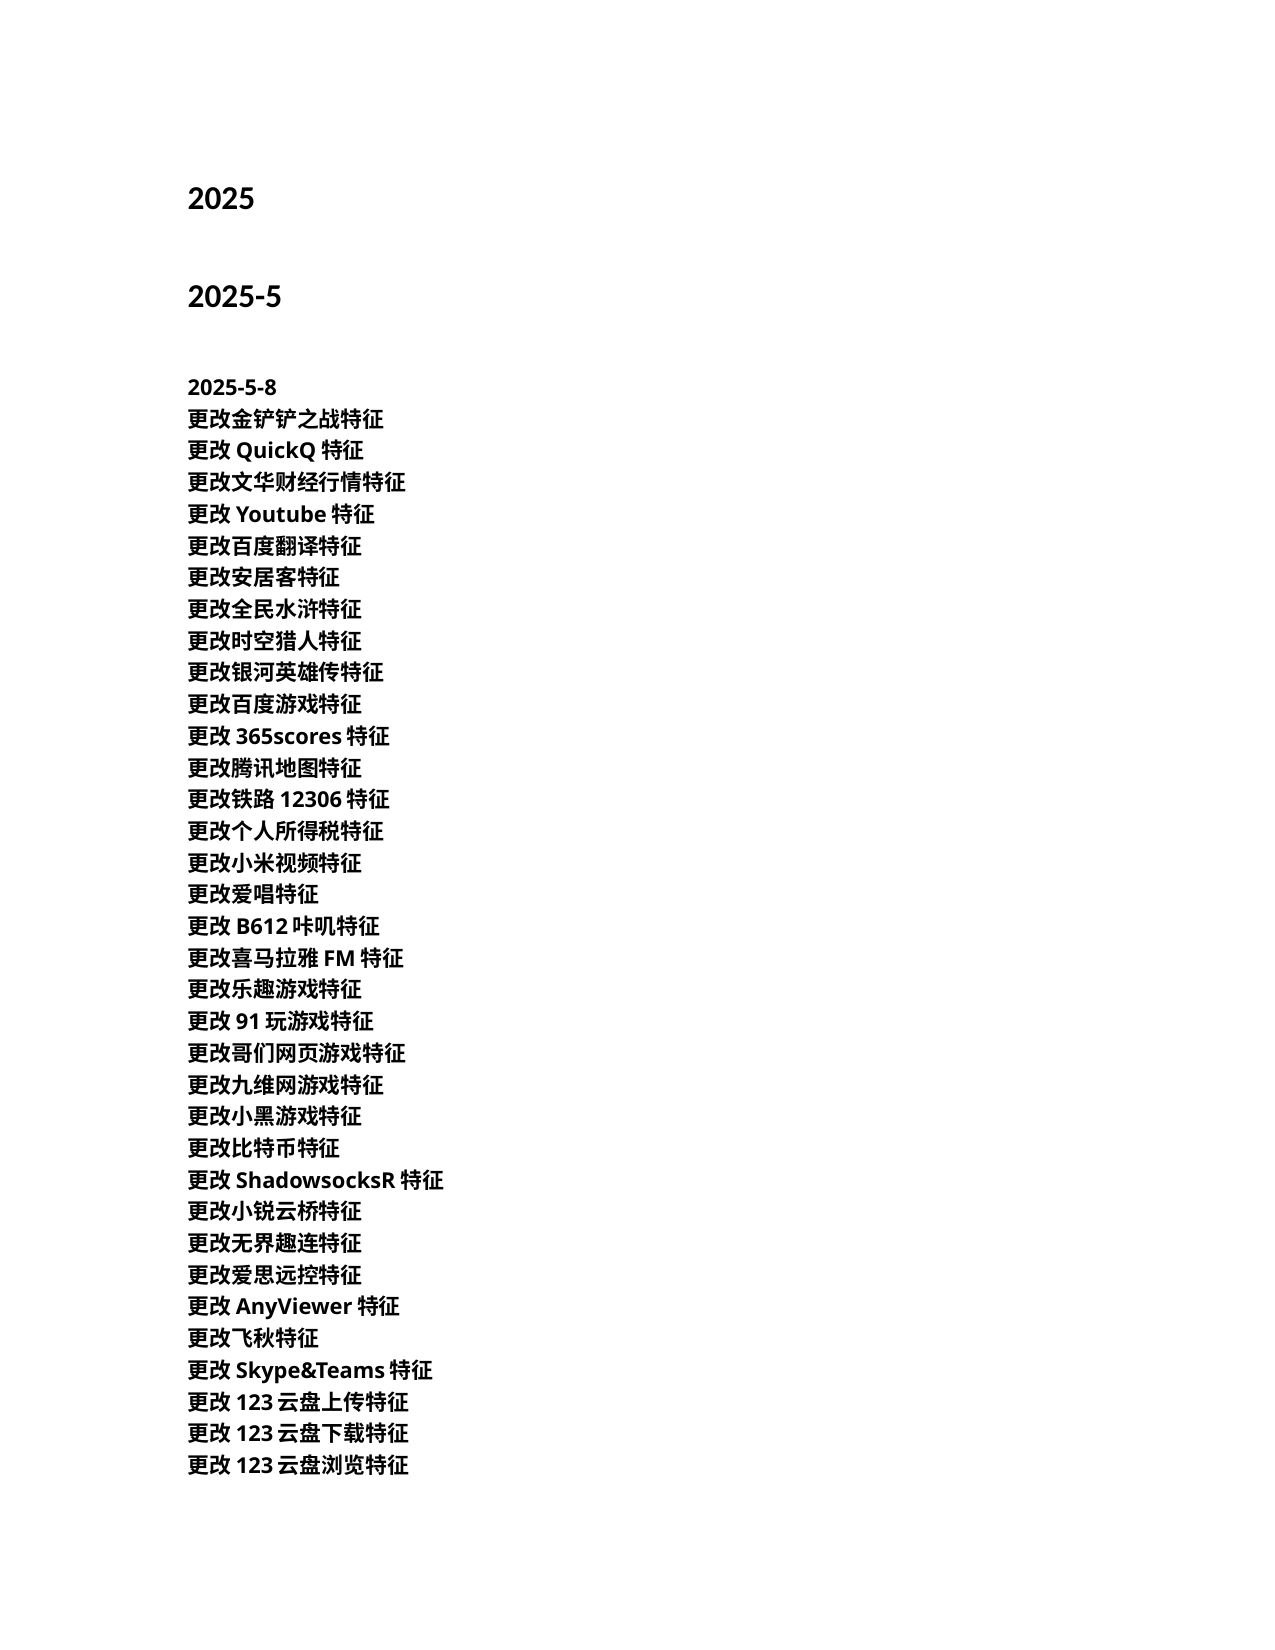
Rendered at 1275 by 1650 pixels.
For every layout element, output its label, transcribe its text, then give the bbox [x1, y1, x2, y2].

text 更改Skype&Teams特征 [187, 1353, 1087, 1384]
text 更改无界趣连特征 [187, 1226, 1087, 1258]
text 更改飞秋特征 [187, 1321, 1087, 1353]
text 更改QuickQ特征 [187, 433, 1087, 465]
text 更改喜马拉雅FM特征 [187, 941, 1087, 972]
text 更改小黑游戏特征 [187, 1099, 1087, 1131]
text 更改123云盘下载特征 [187, 1416, 1087, 1448]
text 更改Youtube特征 [187, 497, 1087, 529]
text 更改365scores特征 [187, 719, 1087, 751]
text 更改时空猎人特征 [187, 624, 1087, 655]
text 更改小锐云桥特征 [187, 1194, 1087, 1226]
text 更改九维网游戏特征 [187, 1068, 1087, 1099]
text 更改铁路12306特征 [187, 782, 1087, 814]
text 更改腾讯地图特征 [187, 751, 1087, 782]
text 更改乐趣游戏特征 [187, 972, 1087, 1004]
text 更改比特币特征 [187, 1131, 1087, 1163]
text 更改百度游戏特征 [187, 687, 1087, 719]
text 更改百度翻译特征 [187, 529, 1087, 560]
text 更改爱思远控特征 [187, 1258, 1087, 1289]
text 更改金铲铲之战特征 [187, 402, 1087, 433]
text 更改123云盘上传特征 [187, 1384, 1087, 1416]
text 更改全民水浒特征 [187, 592, 1087, 624]
text 更改哥们网页游戏特征 [187, 1036, 1087, 1068]
text 2025-5-8 [187, 372, 1087, 402]
text 更改91玩游戏特征 [187, 1004, 1087, 1036]
text 更改银河英雄传特征 [187, 655, 1087, 687]
subtitle 2025 [187, 177, 1087, 218]
text 更改AnyViewer特征 [187, 1289, 1087, 1321]
text 更改爱唱特征 [187, 877, 1087, 909]
text 更改123云盘浏览特征 [187, 1448, 1087, 1480]
subtitle 2025-5 [187, 274, 1087, 315]
text 更改ShadowsocksR特征 [187, 1163, 1087, 1194]
text 更改B612咔叽特征 [187, 909, 1087, 941]
text 更改小米视频特征 [187, 846, 1087, 877]
text 更改安居客特征 [187, 560, 1087, 592]
text 更改文华财经行情特征 [187, 465, 1087, 497]
text 更改个人所得税特征 [187, 814, 1087, 846]
